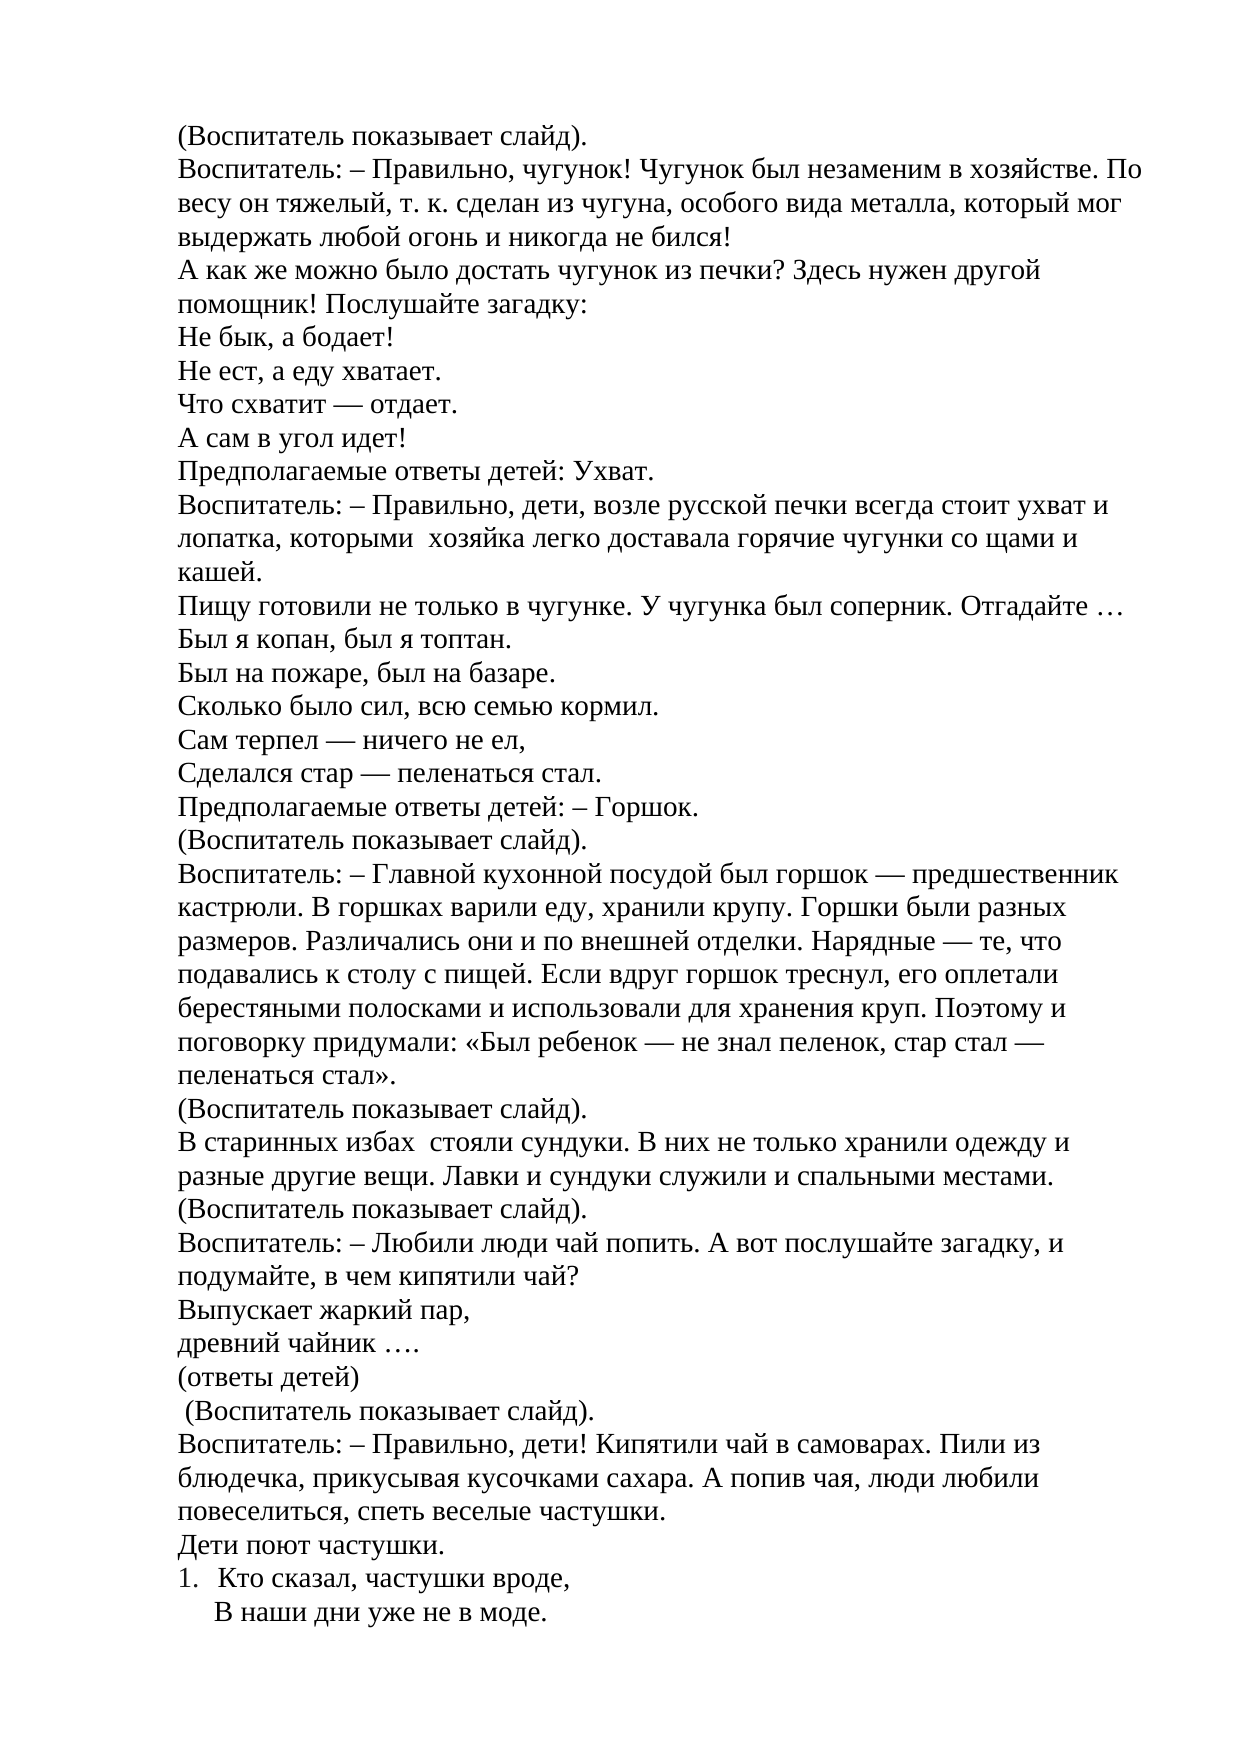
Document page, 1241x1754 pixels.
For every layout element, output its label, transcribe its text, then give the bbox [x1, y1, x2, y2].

text Воспитатель: – Главной кухонной посудой был горшок — предшественник кастрюли. В горшках варили еду, хранили крупу. Горшки были разных размеров. Различались они и по внешней отделки. Нарядные — те, что подавались к столу с пищей. Если вдруг горшок треснул, его оплетали берестяными полосками и использовали для хранения круп. Поэтому и поговорку придумали: «Был ребенок — не знал пеленок, стар стал — пеленаться стал». [177, 856, 1152, 1091]
text 1. Кто сказал, частушки вроде, [177, 1560, 1152, 1594]
text Предполагаемые ответы детей: – Горшок. [177, 789, 1152, 822]
text Воспитатель: – Правильно, дети! Кипятили чай в самоварах. Пили из блюдечка, прикусывая кусочками сахара. А попив чая, люди любили повеселиться, спеть веселые частушки. [177, 1426, 1152, 1527]
text древний чайник …. [177, 1326, 1152, 1359]
text Не ест, а еду хватает. [177, 353, 1152, 386]
text Сделался стар — пеленаться стал. [177, 755, 1152, 789]
text Воспитатель: – Любили люди чай попить. А вот послушайте загадку, и подумайте, в чем кипятили чай? [177, 1225, 1152, 1292]
text (Воспитатель показывает слайд). [177, 1091, 1152, 1124]
text Сколько было сил, всю семью кормил. [177, 688, 1152, 722]
text Был я копан, был я топтан. [177, 621, 1152, 655]
text (Воспитатель показывает слайд). [177, 118, 1152, 152]
text (ответы детей) [177, 1359, 1152, 1393]
text В старинных избах стояли сундуки. В них не только хранили одежду и разные другие вещи. Лавки и сундуки служили и спальными местами. [177, 1124, 1152, 1191]
text Воспитатель: – Правильно, чугунок! Чугунок был незаменим в хозяйстве. По весу он тяжелый, т. к. сделан из чугуна, особого вида металла, который мог выдержать любой огонь и никогда не бился! [177, 152, 1152, 252]
text В наши дни уже не в моде. [177, 1594, 1152, 1627]
text Предполагаемые ответы детей: Ухват. [177, 453, 1152, 487]
text (Воспитатель показывает слайд). [177, 1191, 1152, 1225]
text (Воспитатель показывает слайд). [177, 1393, 1152, 1426]
text А сам в угол идет! [177, 420, 1152, 453]
text Не бык, а бодает! [177, 319, 1152, 353]
text А как же можно было достать чугунок из печки? Здесь нужен другой помощник! Послушайте загадку: [177, 252, 1152, 319]
text (Воспитатель показывает слайд). [177, 822, 1152, 856]
text Воспитатель: – Правильно, дети, возле русской печки всегда стоит ухват и лопатка, которыми хозяйка легко доставала горячие чугунки со щами и кашей. [177, 487, 1152, 588]
text Был на пожаре, был на базаре. [177, 655, 1152, 688]
text Что схватит — отдает. [177, 386, 1152, 420]
text Пищу готовили не только в чугунке. У чугунка был соперник. Отгадайте … [177, 588, 1152, 621]
text Выпускает жаркий пар, [177, 1292, 1152, 1326]
text Дети поют частушки. [177, 1527, 1152, 1560]
text Сам терпел — ничего не ел, [177, 722, 1152, 755]
